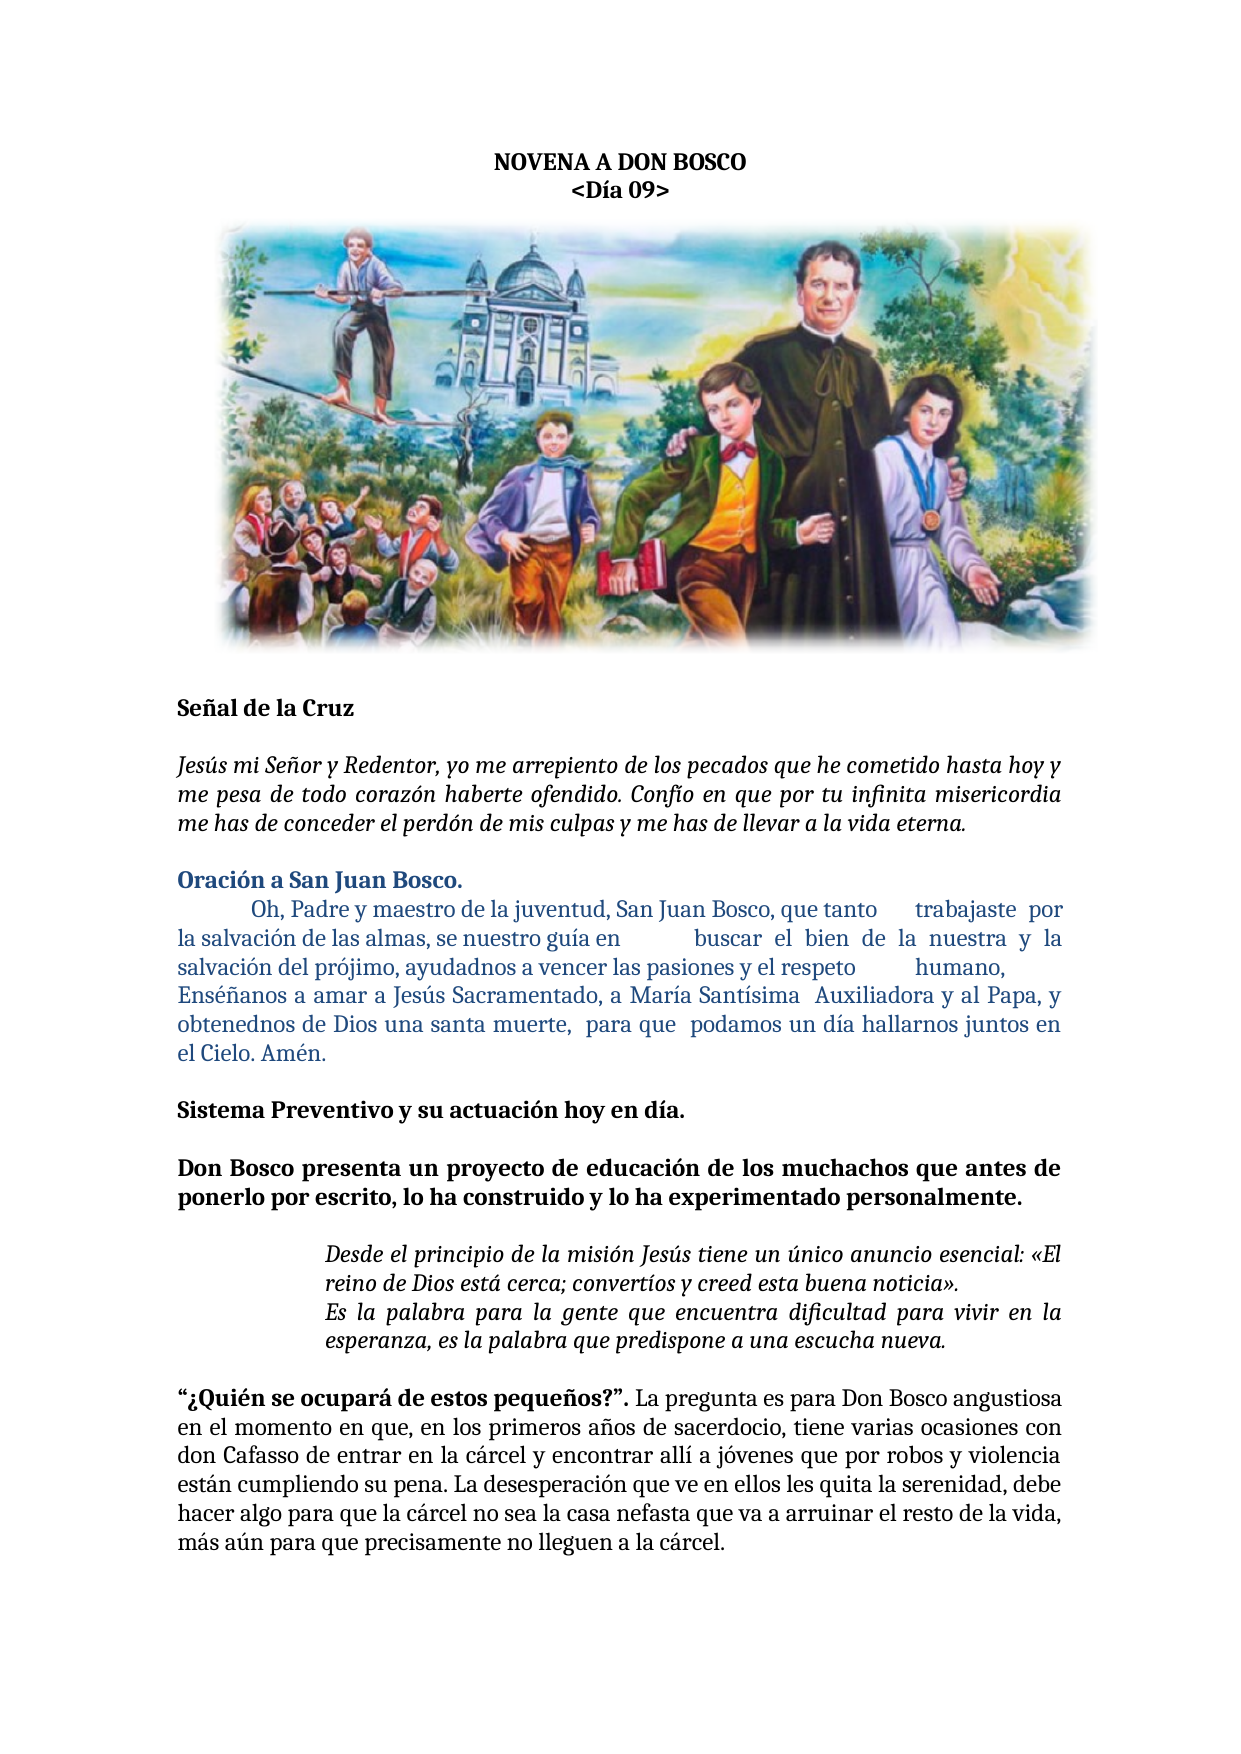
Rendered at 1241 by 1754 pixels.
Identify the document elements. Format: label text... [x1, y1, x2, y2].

text Don Bosco presenta un proyecto de educación de los muchachos que antes de ponerlo por escrito, lo ha construido y lo ha experimentado personalmente. [177, 1154, 1063, 1211]
picture [243, 247, 1070, 625]
text Oh, Padre y maestro de la juventud, San Juan Bosco, que tanto trabajaste por la salvación de las almas, se nuestro guía en buscar el bien de la nuestra y la salvación del prójimo, ayudadnos a vencer las pasiones y el respeto humano, Enséñanos a amar a Jesús Sacramentado, a María Santísima Auxiliadora y al Papa, y obtenednos de Dios una santa muerte, para que podamos un día hallarnos juntos en el Cielo. Amén. [177, 895, 1063, 1068]
text Desde el principio de la misión Jesús tiene un único anuncio esencial: «El reino de Dios está cerca; convertíos y creed esta buena noticia». [325, 1240, 1063, 1298]
text Señal de la Cruz [177, 694, 1063, 723]
text Es la palabra para la gente que encuentra dificultad para vivir en la esperanza, es la palabra que predispone a una escucha nueva. [325, 1298, 1063, 1355]
text “¿Quién se ocupará de estos pequeños?”. La pregunta es para Don Bosco angustiosa en el momento en que, en los primeros años de sacerdocio, tiene varias ocasiones con don Cafasso de entrar en la cárcel y encontrar allí a jóvenes que por robos y violencia están cumpliendo su pena. La desesperación que ve en ellos les quita la serenidad, debe hacer algo para que la cárcel no sea la casa nefasta que va a arruinar el resto de la vida, más aún para que precisamente no lleguen a la cárcel. [177, 1384, 1063, 1556]
text <Día 09> [177, 176, 1063, 205]
text Oración a San Juan Bosco. [177, 866, 1063, 895]
text NOVENA A DON BOSCO [177, 148, 1063, 176]
text Sistema Preventivo y su actuación hoy en día. [177, 1096, 1063, 1125]
text Jesús mi Señor y Redentor, yo me arrepiento de los pecados que he cometido hasta hoy y me pesa de todo corazón haberte ofendido. Confío en que por tu infinita misericordia me has de conceder el perdón de mis culpas y me has de llevar a la vida eterna. [177, 751, 1063, 838]
